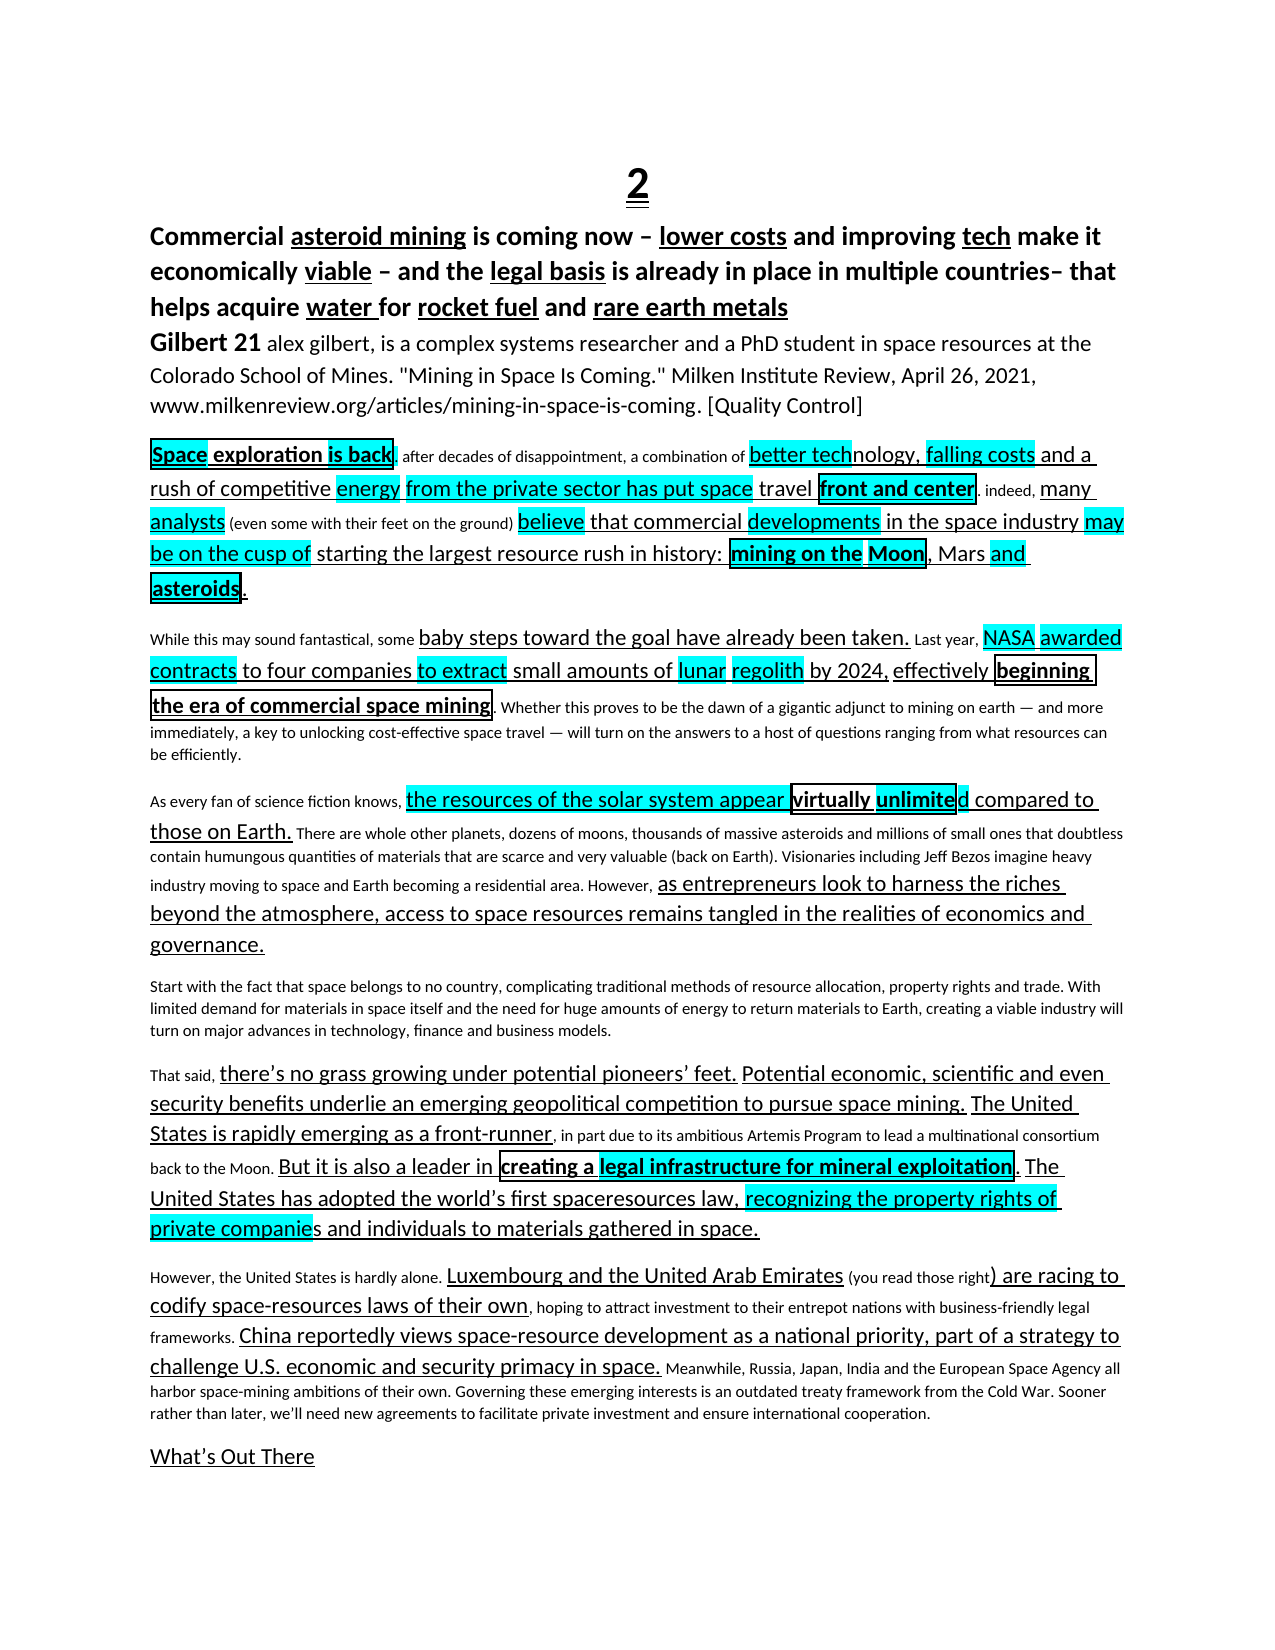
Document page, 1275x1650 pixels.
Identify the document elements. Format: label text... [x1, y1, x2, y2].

text While this may sound fantastical, some baby steps toward the goal have already been taken. Last year, NASA awarded contracts to four companies to extract small amounts of lunar regolith by 2024, effectively beginning the era of commercial space mining. Whether this proves to be the dawn of a gigantic adjunct to mining on earth — and more immediately, a key to unlocking cost-effective space travel — will turn on the answers to a host of questions ranging from what resources can be efficiently. [150, 623, 1125, 764]
subtitle Commercial asteroid mining is coming now – lower costs and improving tech make it economically viable – and the legal basis is already in place in multiple countries– that helps acquire water for rocket fuel and rare earth metals [150, 219, 1125, 323]
text However, the United States is hardly alone. Luxembourg and the United Arab Emirates (you read those right) are racing to codify space-resources laws of their own, hoping to attract investment to their entrepot nations with business-friendly legal frameworks. China reportedly views space-resource development as a national priority, part of a strategy to challenge U.S. economic and security primacy in space. Meanwhile, Russia, Japan, India and the European Space Agency all harbor space-mining ambitions of their own. Governing these emerging interests is an outdated treaty framework from the Cold War. Sooner rather than later, we’ll need new agreements to facilitate private investment and ensure international cooperation. [150, 1261, 1125, 1424]
text What’s Out There [150, 1442, 1125, 1470]
text Space exploration is back. after decades of disappointment, a combination of better technology, falling costs and a rush of competitive energy from the private sector has put space travel front and center. indeed, many analysts (even some with their feet on the ground) believe that commercial developments in the space industry may be on the cusp of starting the largest resource rush in history: mining on the Moon, Mars and asteroids. [150, 438, 1125, 604]
subtitle 2 [150, 154, 1125, 210]
text That said, there’s no grass growing under potential pioneers’ feet. Potential economic, scientific and even security benefits underlie an emerging geopolitical competition to pursue space mining. The United States is rapidly emerging as a front-runner, in part due to its ambitious Artemis Program to lead a multinational consortium back to the Moon. But it is also a leader in creating a legal infrastructure for mineral exploitation. The United States has adopted the world’s first spaceresources law, recognizing the property rights of private companies and individuals to materials gathered in space. [150, 1059, 1125, 1242]
text Gilbert 21 alex gilbert, is a complex systems researcher and a PhD student in space resources at the Colorado School of Mines. "Mining in Space Is Coming." Milken Institute Review, April 26, 2021, www.milkenreview.org/articles/mining-in-space-is-coming. [Quality Control] [150, 326, 1125, 419]
text Start with the fact that space belongs to no country, complicating traditional methods of resource allocation, property rights and trade. With limited demand for materials in space itself and the need for huge amounts of energy to return materials to Earth, creating a viable industry will turn on major advances in technology, finance and business models. [150, 977, 1125, 1041]
text As every fan of science fiction knows, the resources of the solar system appear virtually unlimited compared to those on Earth. There are whole other planets, dozens of moons, thousands of massive asteroids and millions of small ones that doubtless contain humungous quantities of materials that are scarce and very valuable (back on Earth). Visionaries including Jeff Bezos imagine heavy industry moving to space and Earth becoming a residential area. However, as entrepreneurs look to harness the riches beyond the atmosphere, access to space resources remains tangled in the realities of economics and governance. [150, 783, 1125, 958]
